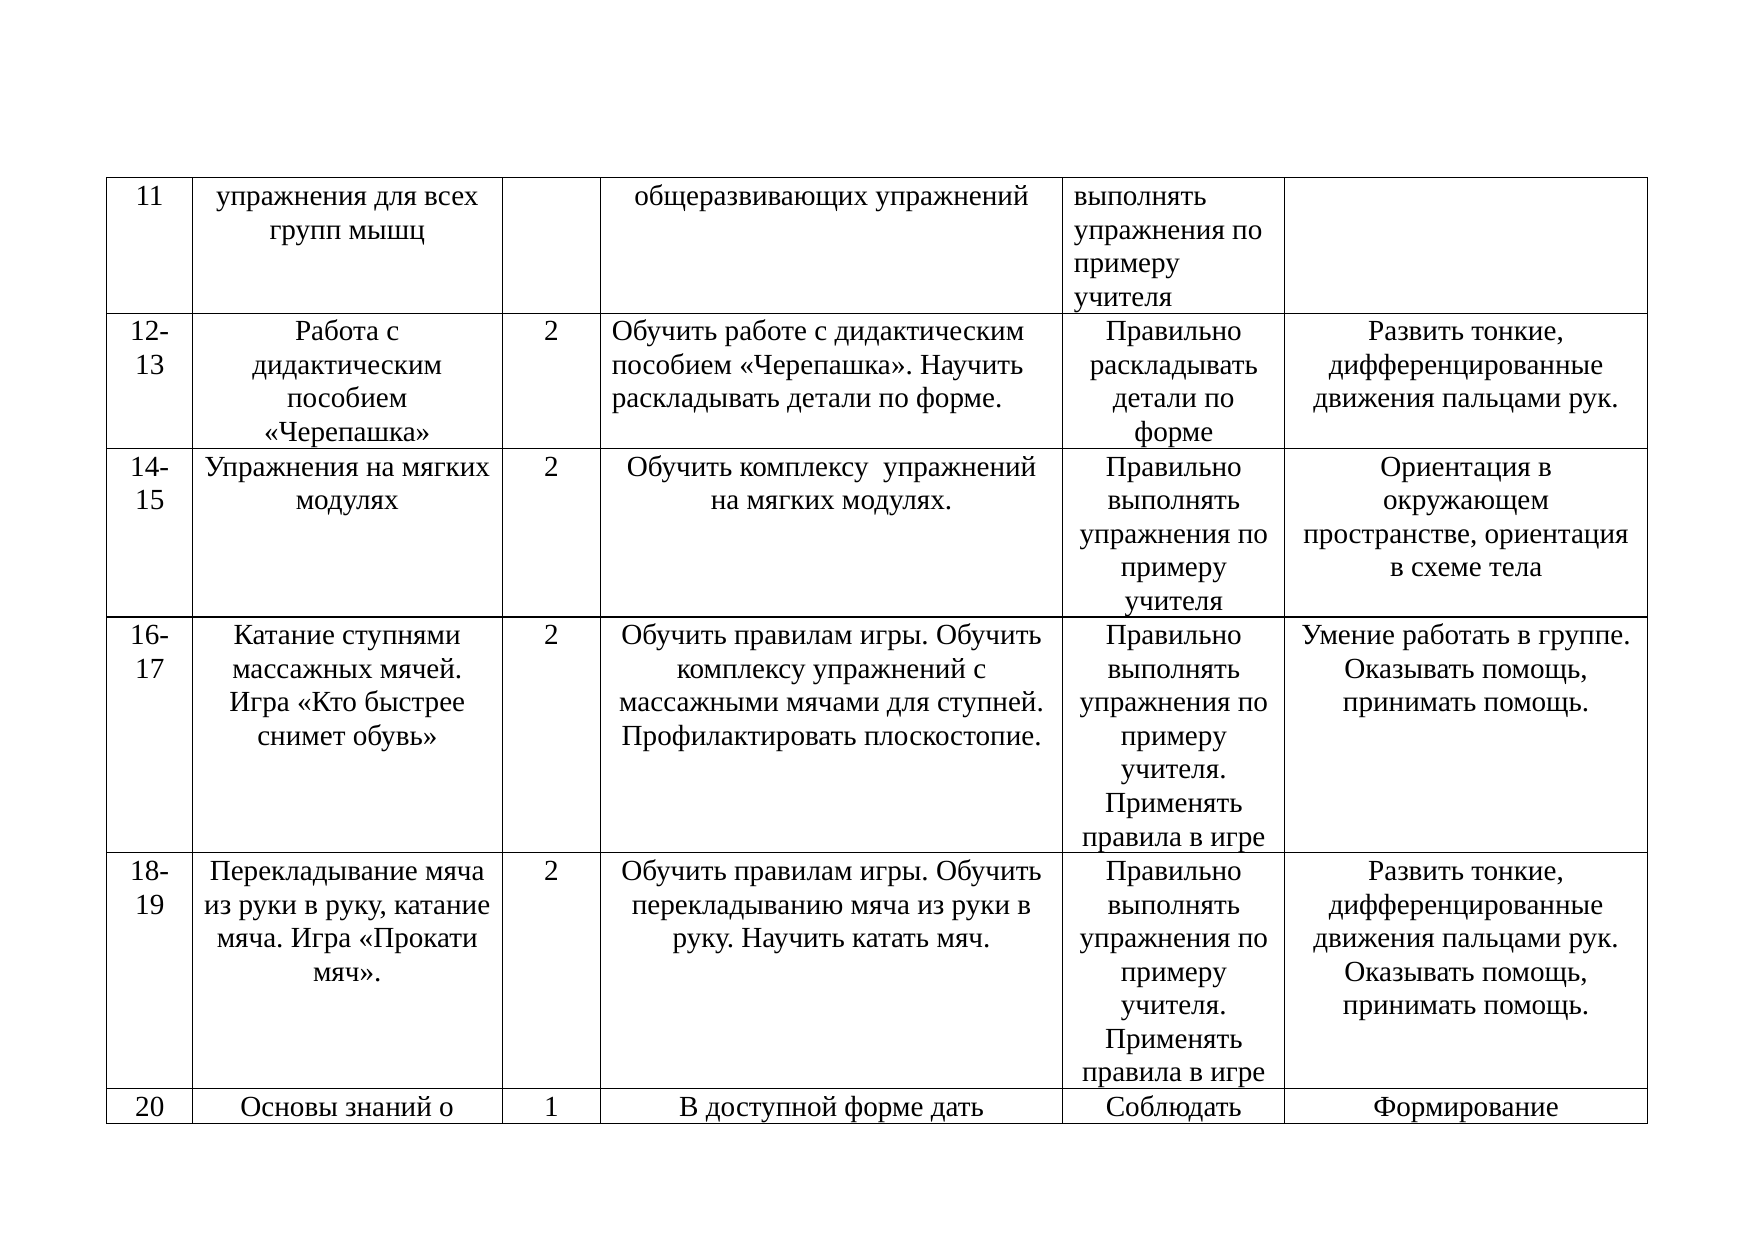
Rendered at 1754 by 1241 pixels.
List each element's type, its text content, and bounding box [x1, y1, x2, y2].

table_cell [193, 178, 502, 312]
table_cell 2 [503, 314, 600, 448]
table_cell Обучить правилам игры. Обучить перекладыванию мяча из руки в руку. Научить катать мяч. [601, 853, 1062, 1088]
table_cell Ориентация в окружающем пространстве, ориентация в схеме тела [1285, 449, 1647, 616]
table_cell 16-17 [107, 618, 192, 852]
table_cell Упражнения на мягких модулях [193, 449, 502, 616]
table_cell Правильно выполнять упражнения по примеру учителя [1063, 449, 1284, 616]
table_cell 1 [503, 1089, 600, 1123]
table_cell Работа с дидактическим пособием «Черепашка» [193, 314, 502, 448]
table_cell Обучить комплексу упражнений на мягких модулях. [601, 449, 1062, 616]
table_cell Правильно выполнять упражнения по примеру учителя. Применять правила в игре [1063, 618, 1284, 852]
table_cell 2 [503, 178, 600, 312]
table_cell Правильно выполнять упражнения по примеру учителя. Применять правила в игре [1063, 853, 1284, 1088]
table_cell Обучить правилам игры. Обучить комплексу упражнений с массажными мячами для ступней. Профилактировать плоскостопие. [601, 618, 1062, 852]
table_cell Умение работать в группе. Оказывать помощь, принимать помощь. [1285, 618, 1647, 852]
table_cell Обучить работе с дидактическим пособием «Черепашка». Научить раскладывать детали по форме. [601, 314, 1062, 448]
table_cell Развить тонкие, дифференцированные движения пальцами рук. [1285, 314, 1647, 448]
table_cell Перекладывание мяча из руки в руку, катание мяча. Игра «Прокати мяч». [193, 853, 502, 1088]
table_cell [1285, 1089, 1647, 1123]
table_cell 18-19 [107, 853, 192, 1088]
table_cell 2 [503, 853, 600, 1088]
table_cell Правильно раскладывать детали по форме [1063, 314, 1284, 448]
table_cell 10-11 [107, 178, 192, 312]
table_cell Катание ступнями массажных мячей. Игра «Кто быстрее снимет обувь» [193, 618, 502, 852]
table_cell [1063, 1089, 1284, 1123]
table_cell 20 [107, 1089, 192, 1123]
table_cell 14-15 [107, 449, 192, 616]
table_cell Развить тонкие, дифференцированные движения пальцами рук. Оказывать помощь, принимать помощь. [1285, 853, 1647, 1088]
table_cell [193, 1089, 502, 1123]
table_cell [1285, 178, 1647, 312]
table_cell 2 [503, 449, 600, 616]
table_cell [1063, 178, 1284, 312]
table_cell 12-13 [107, 314, 192, 448]
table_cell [601, 1089, 1062, 1123]
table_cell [601, 178, 1062, 312]
table_cell 2 [503, 618, 600, 852]
